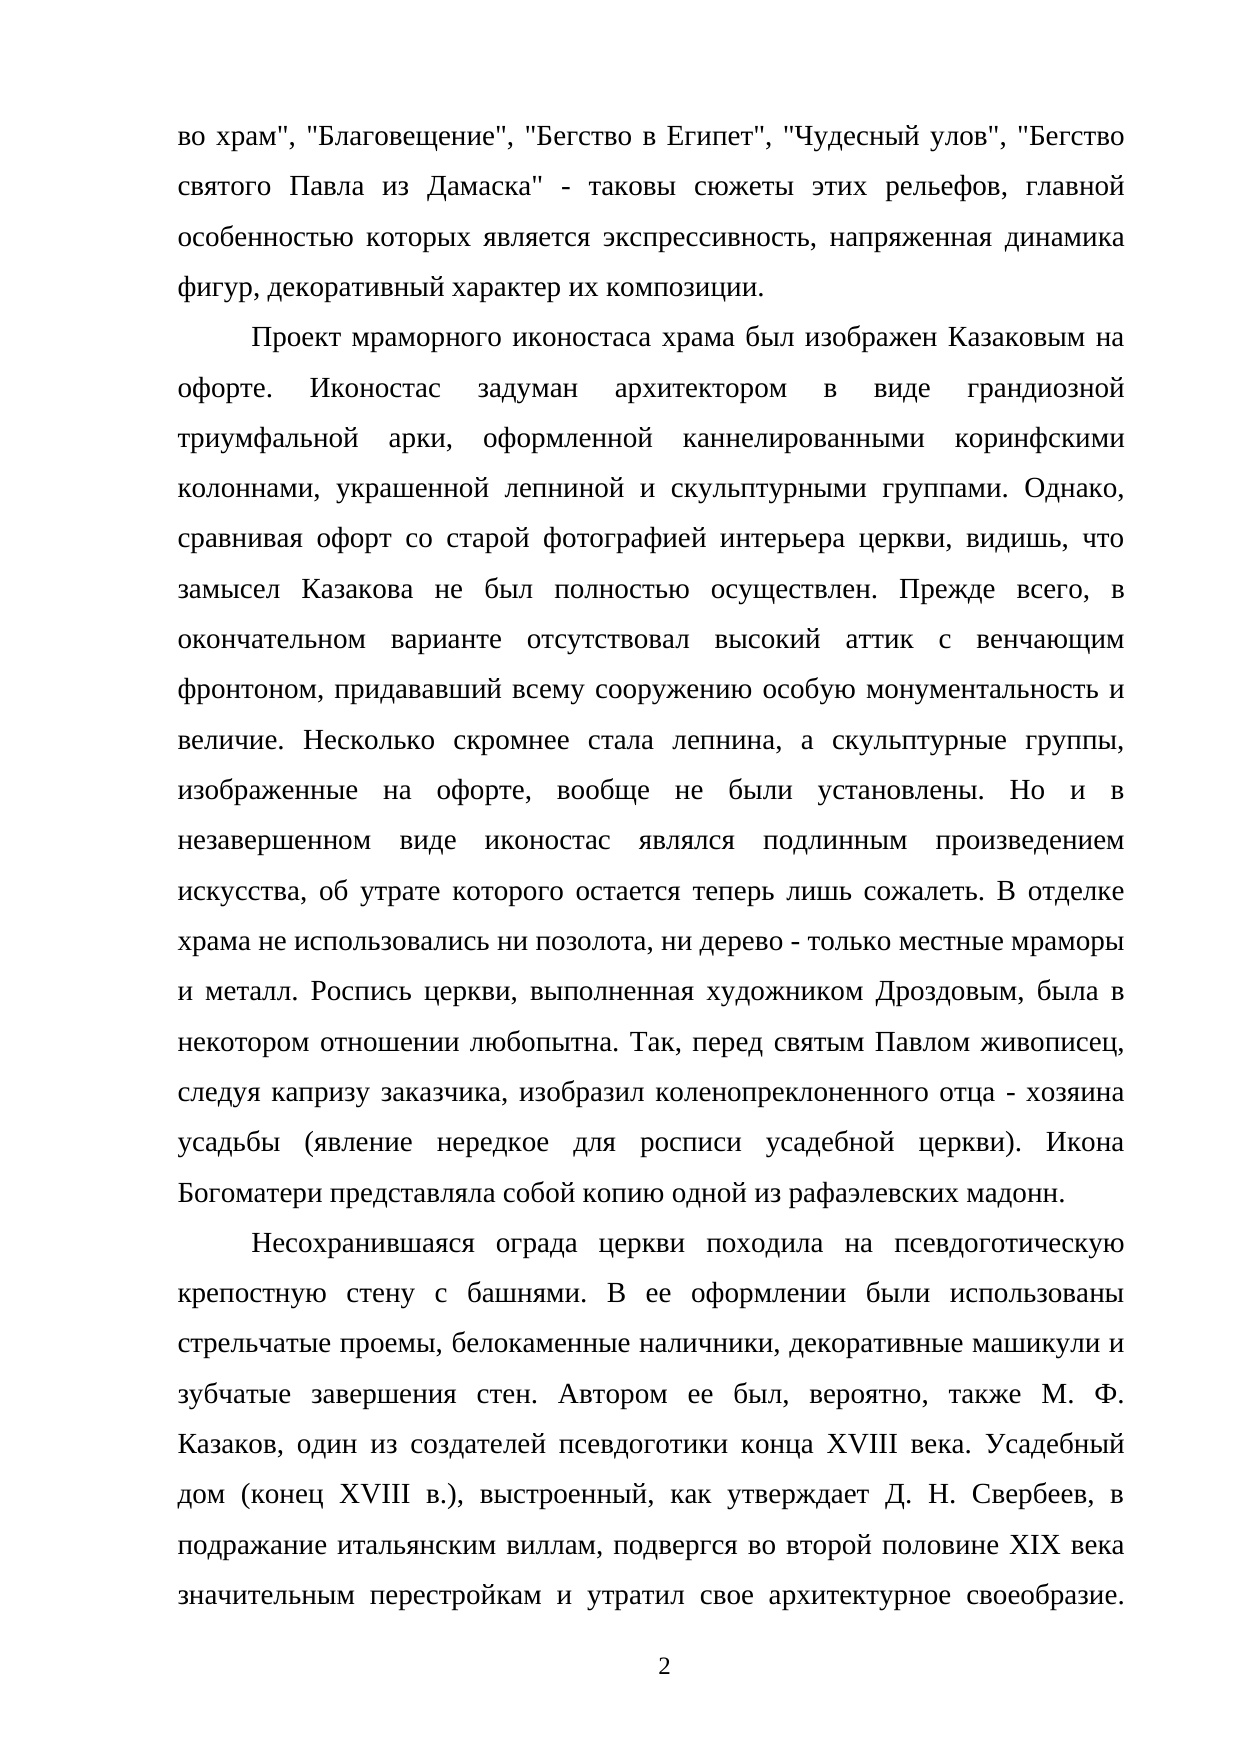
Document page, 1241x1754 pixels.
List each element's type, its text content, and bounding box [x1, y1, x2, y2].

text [177, 1225, 1125, 1611]
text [177, 118, 1125, 303]
text Проект мраморного иконостаса храма был изображен Казаковым на офорте. Иконостас задуман архитектором в виде грандиозной триумфальной арки, оформленной каннелированными коринфскими колоннами, украшенной лепниной и скульптурными группами. Однако, сравнивая офорт со старой фотографией интерьера церкви, видишь, что замысел Казакова не был полностью осуществлен. Прежде всего, в окончательном варианте отсутствовал высокий аттик с венчающим фронтоном, придававший всему сооружению особую монументальность и величие. Несколько скромнее стала лепнина, а скульптурные группы, изображенные на офорте, вообще не были установлены. Но и в незавершенном виде иконостас являлся подлинным произведением искусства, об утрате которого остается теперь лишь сожалеть. В отделке храма не использовались ни позолота, ни дерево - только местные мраморы и металл. Роспись церкви, выполненная художником Дроздовым, была в некотором отношении любопытна. Так, перед святым Павлом живописец, следуя капризу заказчика, изобразил коленопреклоненного отца - хозяина усадьбы (явление нередкое для росписи усадебной церкви). Икона Богоматери представляла собой копию одной из рафаэлевских мадонн. [177, 319, 1125, 1208]
